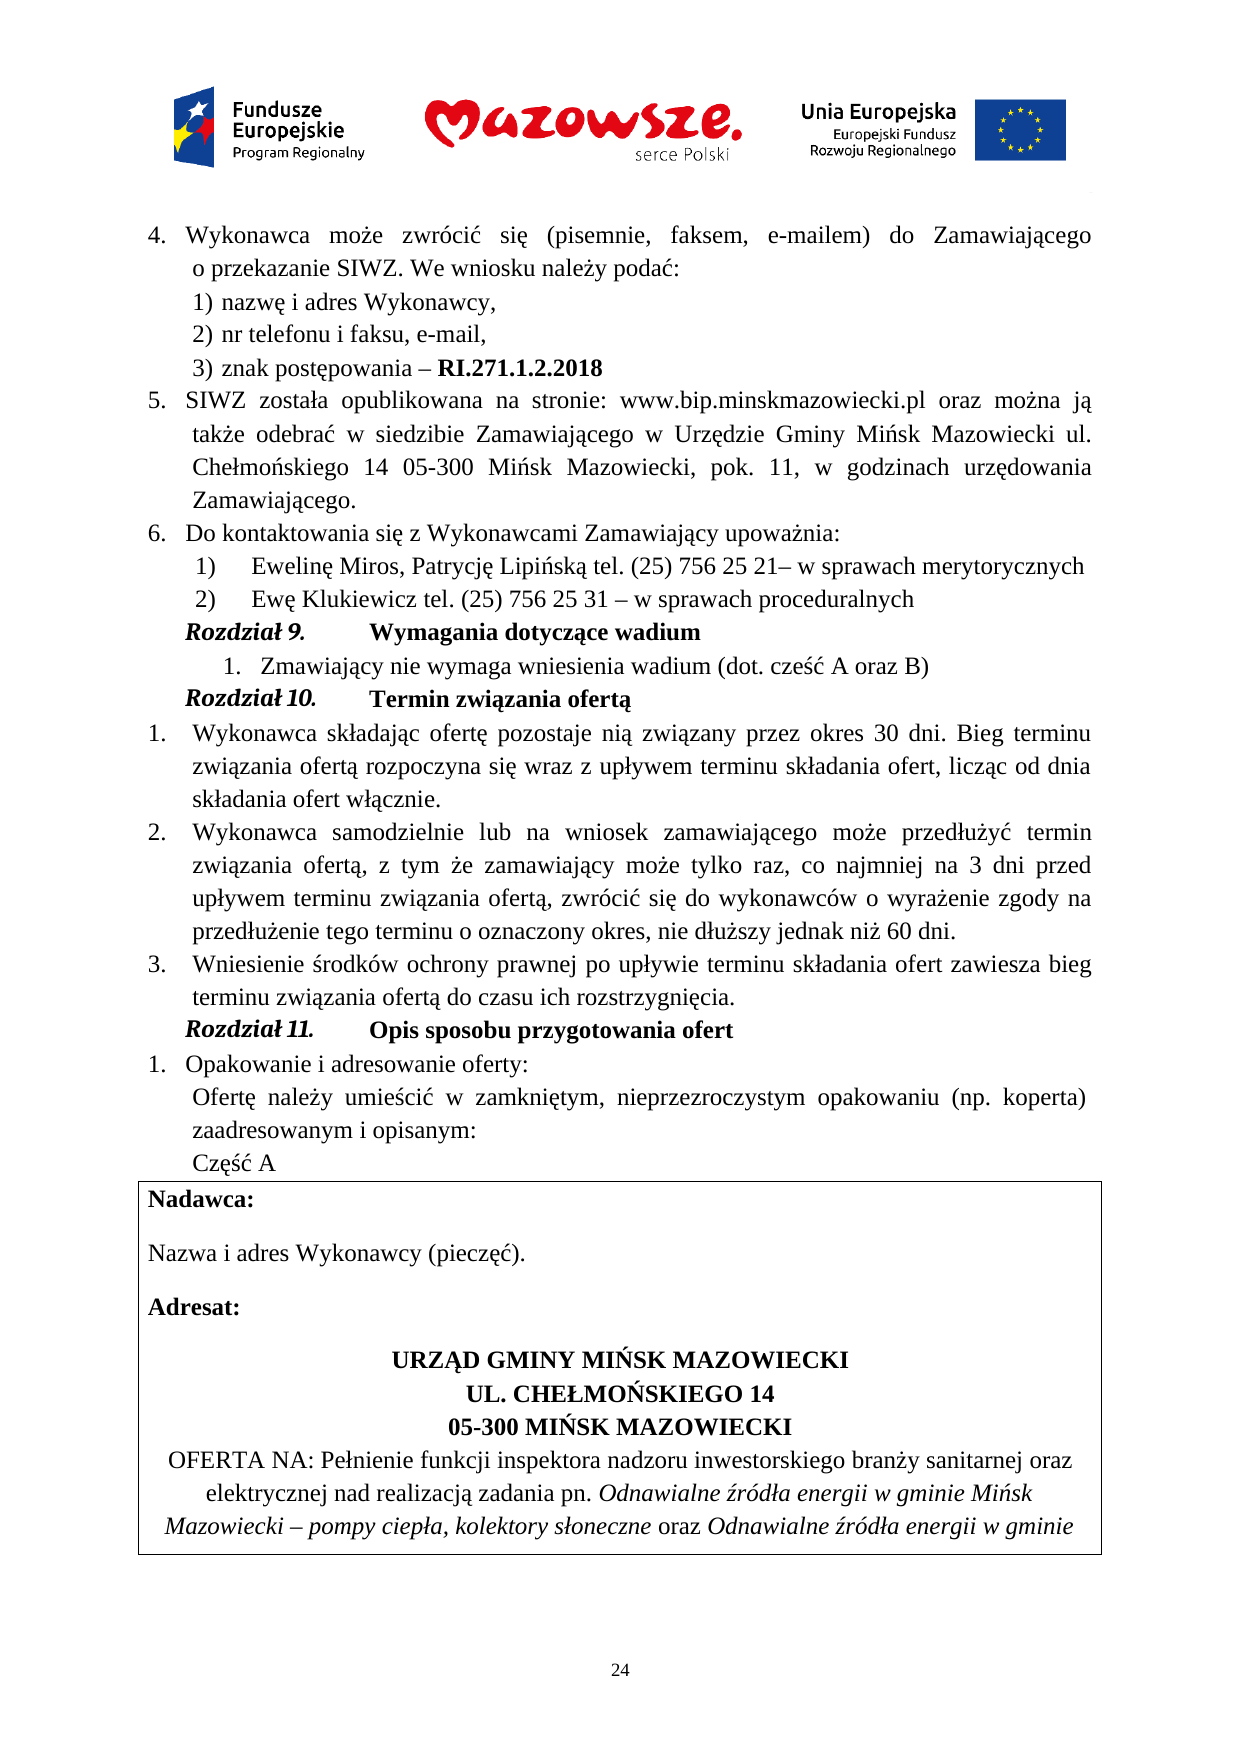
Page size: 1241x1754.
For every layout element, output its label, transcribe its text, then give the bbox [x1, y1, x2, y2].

list nazwę i adres Wykonawcy, [192, 287, 1093, 315]
list Wymagania dotyczące wadium [185, 617, 1093, 646]
list Zmawiający nie wymaga wniesienia wadium (dot. cześć A oraz B) [223, 651, 1093, 679]
picture [147, 59, 1093, 193]
text Ofertę należy umieścić w zamkniętym, nieprzezroczystym opakowaniu (np. koperta) zaadresowanym i opisanym: [192, 1082, 1087, 1144]
list SIWZ została opublikowana na stronie: www.bip.minskmazowiecki.pl oraz można ją także odebrać w siedzibie Zamawiającego w Urzędzie Gminy Mińsk Mazowiecki ul. Chełmońskiego 14 05-300 Mińsk Mazowiecki, pok. 11, w godzinach urzędowania Zamawiającego. [148, 386, 1093, 513]
list Wykonawca może zwrócić się (pisemnie, faksem, e-mailem) do Zamawiającego o przekazanie SIWZ. We wniosku należy podać: [148, 221, 1093, 282]
text Adresat: [139, 1289, 1101, 1321]
list Opis sposobu przygotowania ofert [185, 1015, 1087, 1044]
list Wykonawca składając ofertę pozostaje nią związany przez okres 30 dni. Bieg terminu związania ofertą rozpoczyna się wraz z upływem terminu składania ofert, licząc od dnia składania ofert włącznie. [148, 718, 1093, 812]
text Nazwa i adres Wykonawcy (pieczęć). [139, 1235, 1101, 1267]
list Termin związania ofertą [185, 684, 1087, 713]
list Ewę Klukiewicz tel. (25) 756 25 31 – w sprawach proceduralnych [195, 584, 1093, 612]
list Wniesienie środków ochrony prawnej po upływie terminu składania ofert zawiesza bieg terminu związania ofertą do czasu ich rozstrzygnięcia. [148, 949, 1093, 1011]
text 05-300 MIŃSK MAZOWIECKI [139, 1408, 1101, 1440]
list Wykonawca samodzielnie lub na wniosek zamawiającego może przedłużyć termin związania ofertą, z tym że zamawiający może tylko raz, co najmniej na 3 dni przed upływem terminu związania ofertą, zwrócić się do wykonawców o wyrażenie zgody na przedłużenie tego terminu o oznaczony okres, nie dłuższy jednak niż 60 dni. [148, 817, 1093, 944]
list Opakowanie i adresowanie oferty: [148, 1049, 1087, 1078]
text URZĄD GMINY MIŃSK MAZOWIECKI [139, 1342, 1101, 1374]
text UL. CHEŁMOŃSKIEGO 14 [139, 1376, 1101, 1407]
list Do kontaktowania się z Wykonawcami Zamawiający upoważnia: [148, 518, 1093, 546]
list Ewelinę Miros, Patrycję Lipińską tel. (25) 756 25 21– w sprawach merytorycznych [195, 551, 1093, 579]
text Nadawca: [139, 1182, 1101, 1213]
list znak postępowania – RI.271.1.2.2018 [192, 353, 1093, 381]
text Część A [192, 1148, 1087, 1177]
list nr telefonu i faksu, e-mail, [192, 319, 1093, 348]
